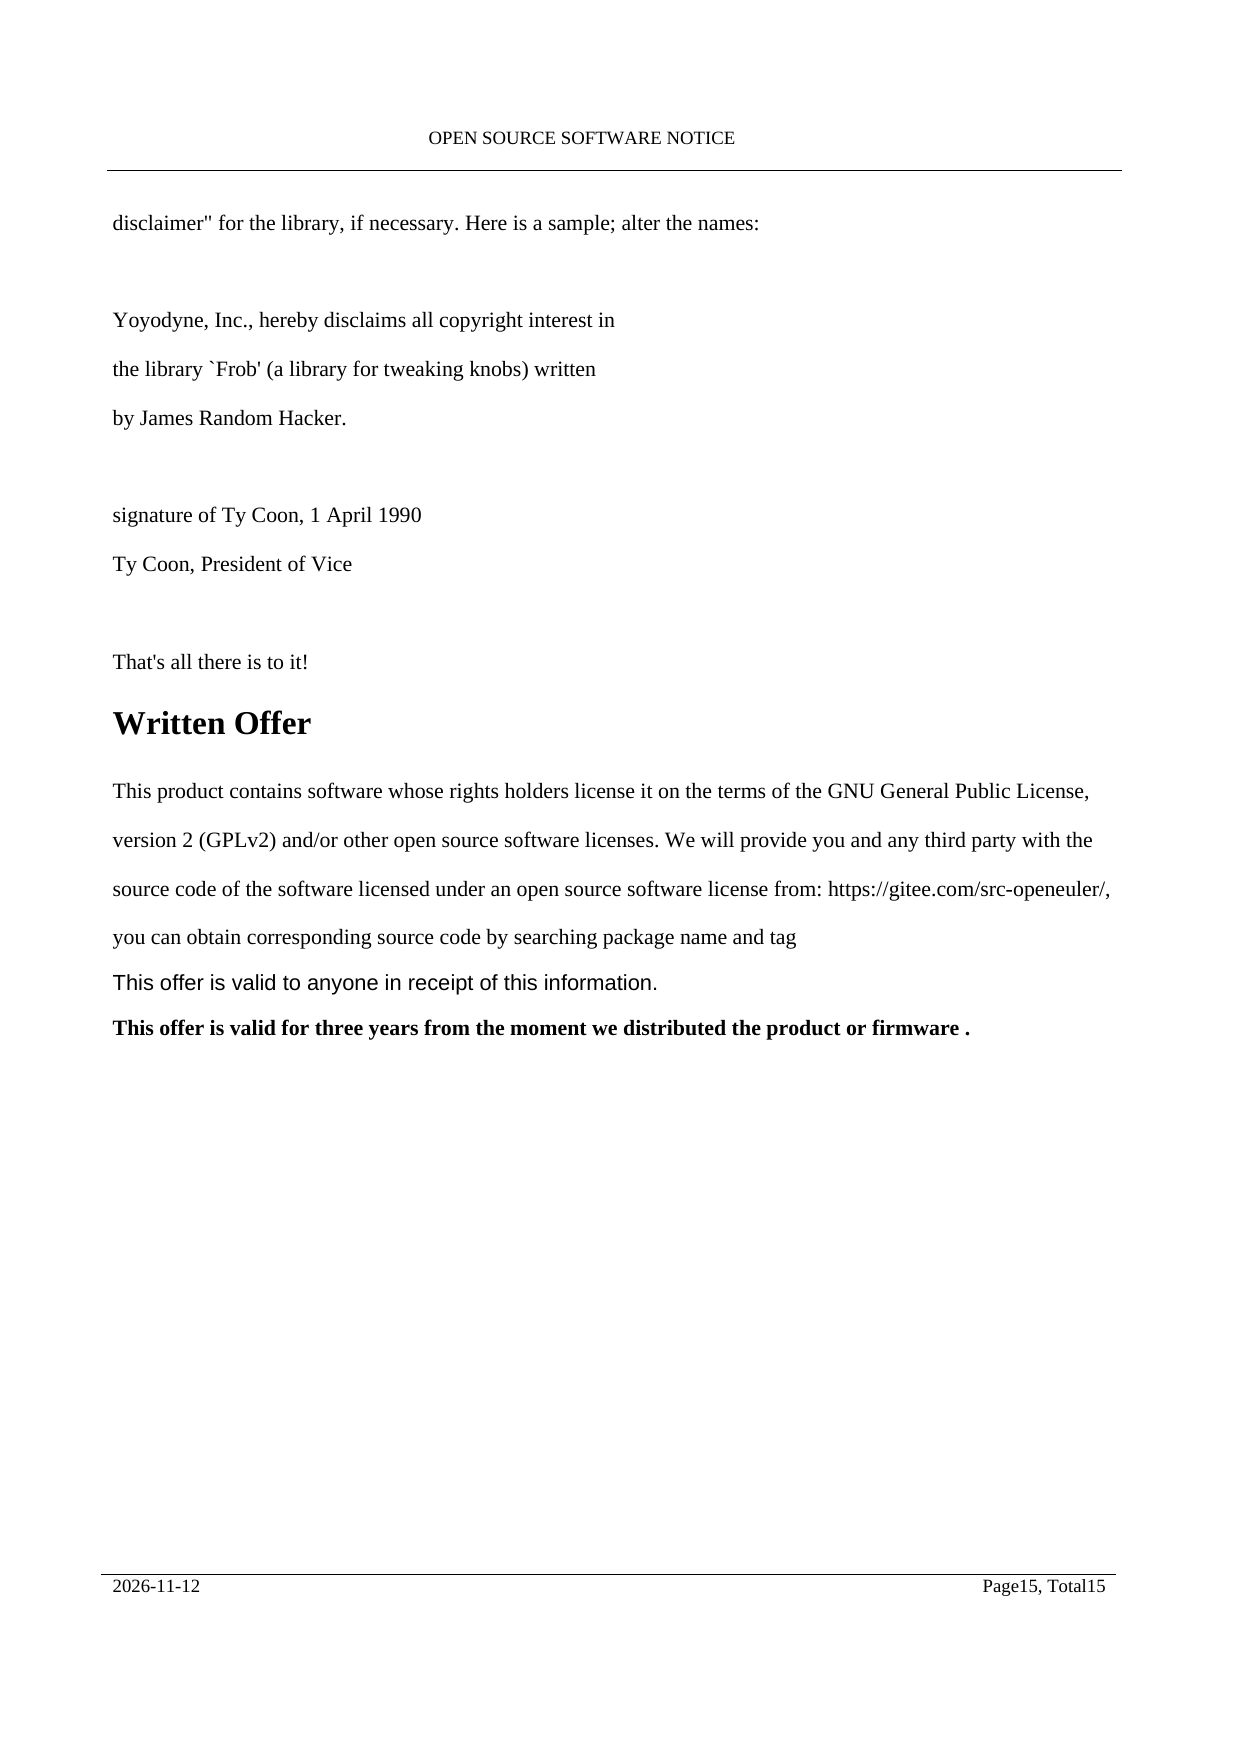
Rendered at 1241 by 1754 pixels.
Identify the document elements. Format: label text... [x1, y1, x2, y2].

text This offer is valid for three years from the moment we distributed the product or firmware . [112, 1011, 1128, 1043]
text This product contains software whose rights holders license it on the terms of the GNU General Public License, version 2 (GPLv2) and/or other open source software licenses. We will provide you and any third party with the source code of the software licensed under an open source software license from: https://gitee.com/src-openeuler/, you can obtain corresponding source code by searching package name and tag [112, 774, 1128, 953]
text Written Offer [112, 690, 1128, 755]
text This offer is valid to anyone in receipt of this information. [112, 966, 1128, 998]
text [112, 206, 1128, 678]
